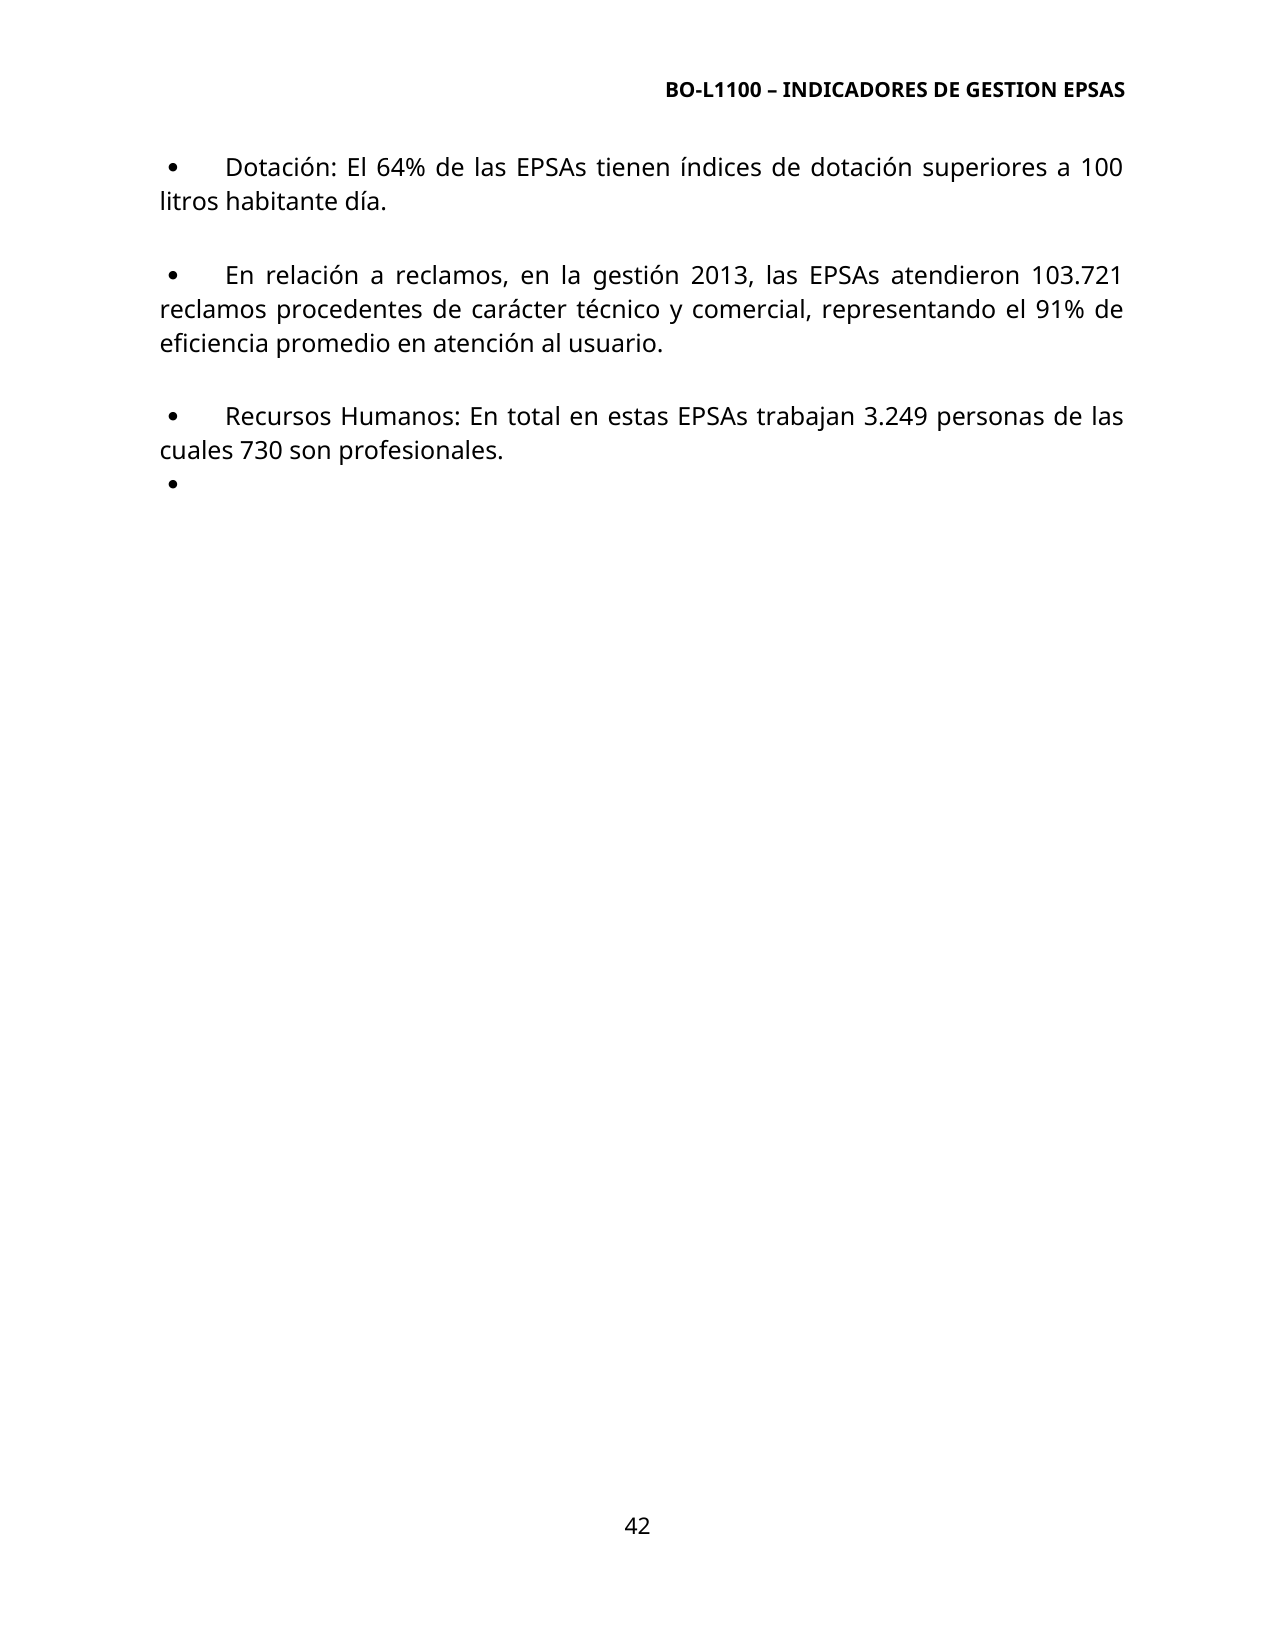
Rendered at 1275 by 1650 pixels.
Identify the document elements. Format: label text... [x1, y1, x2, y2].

list Recursos Humanos: En total en estas EPSAs trabajan 3.249 personas de las cuales 730 son profesionales. [159, 399, 1125, 467]
list En relación a reclamos, en la gestión 2013, las EPSAs atendieron 103.721 reclamos procedentes de carácter técnico y comercial, representando el 91% de eficiencia promedio en atención al usuario. [159, 257, 1125, 359]
list Dotación: El 64% de las EPSAs tienen índices de dotación superiores a 100 litros habitante día. [159, 150, 1125, 218]
